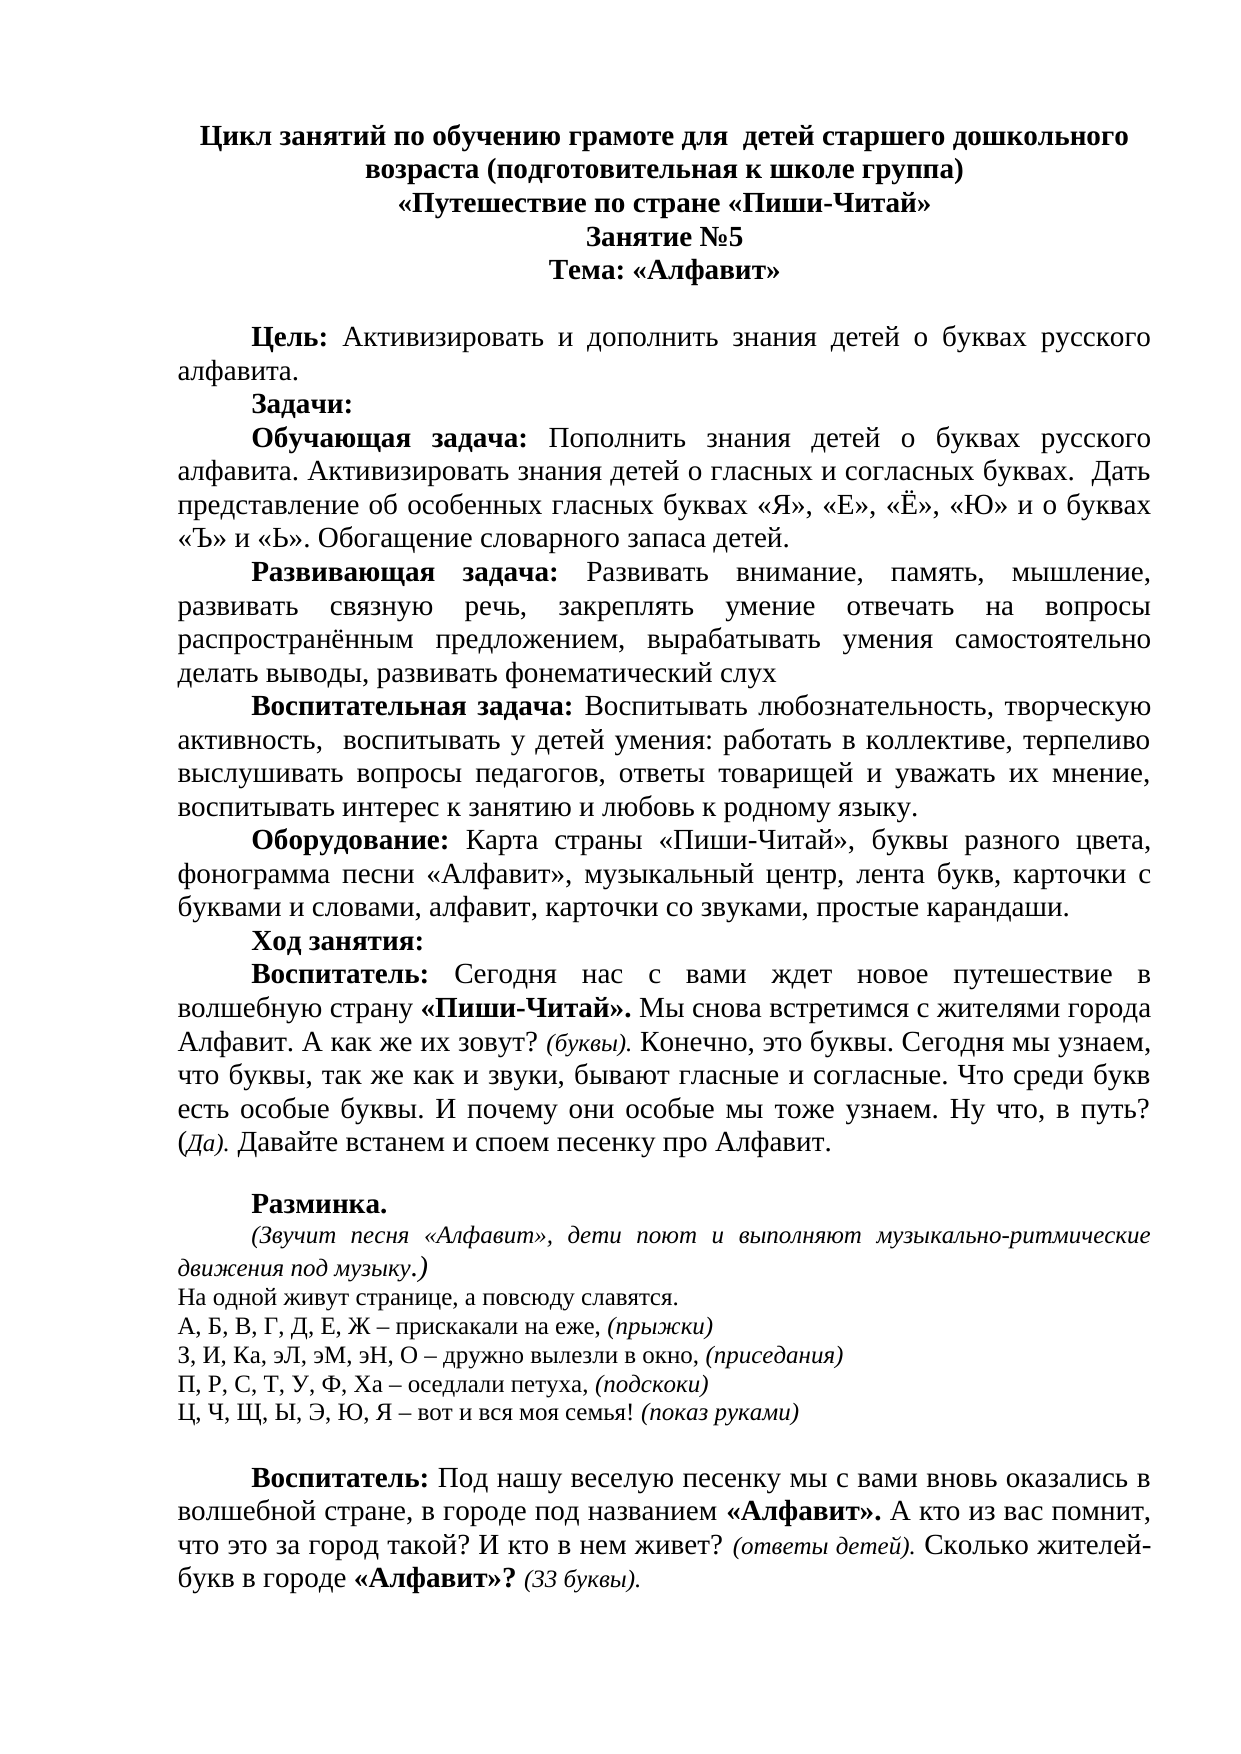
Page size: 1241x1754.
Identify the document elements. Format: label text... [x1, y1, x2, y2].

text Воспитательная задача: Воспитывать любознательность, творческую активность, воспитывать у детей умения: работать в коллективе, терпеливо выслушивать вопросы педагогов, ответы товарищей и уважать их мнение, воспитывать интерес к занятию и любовь к родному языку. [177, 688, 1152, 822]
text Оборудование: Карта страны «Пиши-Читай», буквы разного цвета, фонограмма песни «Алфавит», музыкальный центр, лента букв, карточки с буквами и словами, алфавит, карточки со звуками, простые карандаши. [177, 822, 1152, 923]
text З, И, Ка, эЛ, эМ, эН, О – дружно вылезли в окно, (приседания) [177, 1340, 1152, 1369]
text Тема: «Алфавит» [177, 252, 1152, 286]
text А, Б, В, Г, Д, Е, Ж – прискакали на еже, (прыжки) [177, 1311, 1152, 1340]
text Задачи: [177, 386, 1152, 420]
text На одной живут странице, а повсюду славятся. [177, 1282, 1152, 1311]
text Ход занятия: [177, 923, 1152, 957]
text Занятие №5 [177, 219, 1152, 252]
text Цикл занятий по обучению грамоте для детей старшего дошкольного возраста (подготовительная к школе группа) [177, 118, 1152, 185]
text «Путешествие по стране «Пиши-Читай» [177, 185, 1152, 219]
text П, Р, С, Т, У, Ф, Ха – оседлали петуха, (подскоки) [177, 1369, 1152, 1397]
text Обучающая задача: Пополнить знания детей о буквах русского алфавита. Активизировать знания детей о гласных и согласных буквах. Дать представление об особенных гласных буквах «Я», «Е», «Ё», «Ю» и о буквах «Ъ» и «Ь». Обогащение словарного запаса детей. [177, 420, 1152, 554]
text (Звучит песня «Алфавит», дети поют и выполняют музыкально-ритмические движения под музыку.) [177, 1220, 1152, 1282]
text Воспитатель: Под нашу веселую песенку мы с вами вновь оказались в волшебной стране, в городе под названием «Алфавит». А кто из вас помнит, что это за город такой? И кто в нем живет? (ответы детей). Сколько жителей-букв в городе «Алфавит»? (33 буквы). [177, 1460, 1152, 1594]
text Разминка. [177, 1187, 1152, 1220]
text Развивающая задача: Развивать внимание, память, мышление, развивать связную речь, закреплять умение отвечать на вопросы распространённым предложением, вырабатывать умения самостоятельно делать выводы, развивать фонематический слух [177, 554, 1152, 688]
text Цель: Активизировать и дополнить знания детей о буквах русского алфавита. [177, 319, 1152, 386]
text Ц, Ч, Щ, Ы, Э, Ю, Я – вот и вся моя семья! (показ руками) [177, 1397, 1152, 1426]
text Воспитатель: Сегодня нас с вами ждет новое путешествие в волшебную страну «Пиши-Читай». Мы снова встретимся с жителями города Алфавит. А как же их зовут? (буквы). Конечно, это буквы. Сегодня мы узнаем, что буквы, так же как и звуки, бывают гласные и согласные. Что среди букв есть особые буквы. И почему они особые мы тоже узнаем. Ну что, в путь? (Да). Давайте встанем и споем песенку про Алфавит. [177, 957, 1152, 1158]
